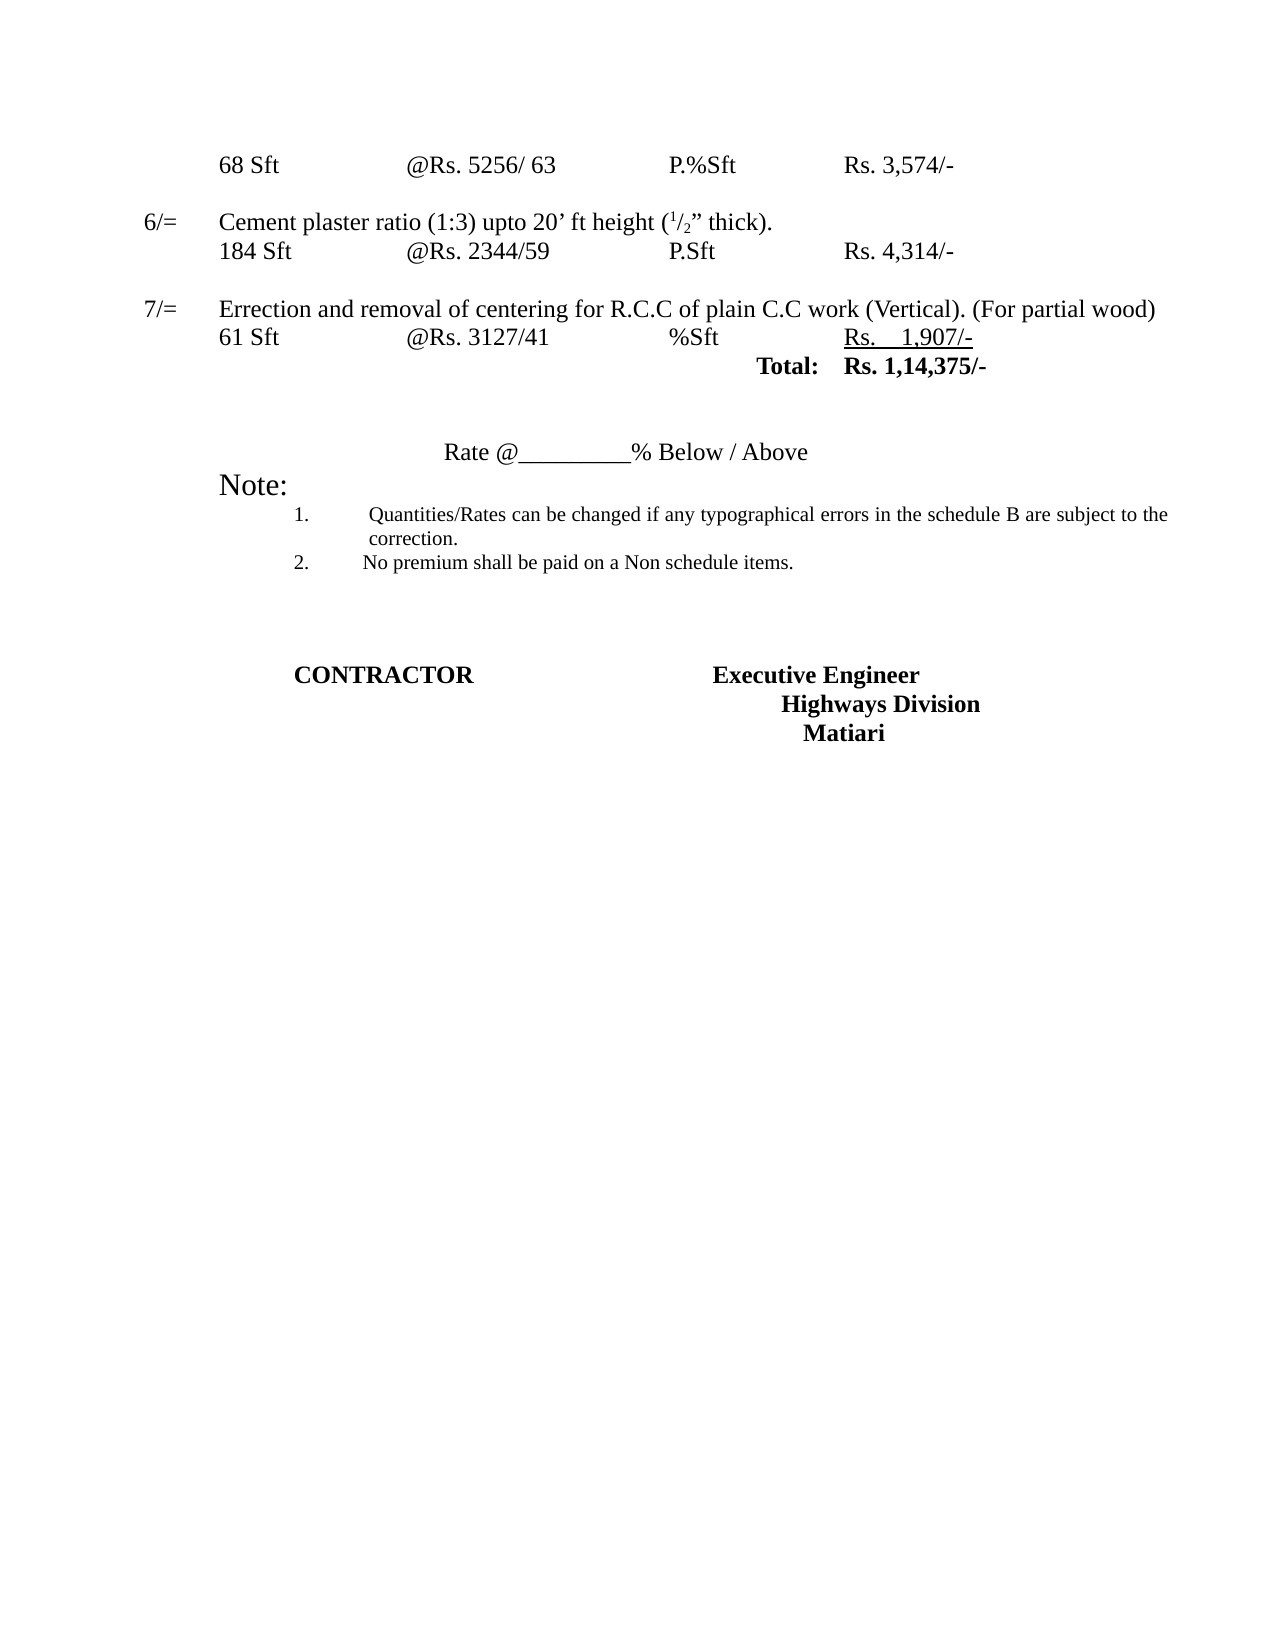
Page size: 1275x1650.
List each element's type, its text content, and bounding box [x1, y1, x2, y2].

text Total: Rs. 1,14,375/- [143, 351, 1169, 380]
text Matiari [443, 718, 1169, 747]
text 2. No premium shall be paid on a Non schedule items. [218, 550, 1169, 574]
text 184 Sft @Rs. 2344/59 P.Sft Rs. 4,314/- [143, 236, 1169, 265]
text 68 Sft @Rs. 5256/ 63 P.%Sft Rs. 3,574/- [143, 150, 1169, 179]
text Note: [143, 466, 1169, 502]
text 6/= Cement plaster ratio (1:3) upto 20’ ft height (1/2” thick). [143, 207, 1169, 236]
text Highways Division [443, 689, 1169, 718]
text CONTRACTOR Executive Engineer [218, 661, 1169, 689]
text 61 Sft @Rs. 3127/41 %Sft Rs. 1,907/- [143, 322, 1169, 351]
text 7/= Errection and removal of centering for R.C.C of plain C.C work (Vertical). (For partial wood) [143, 294, 1169, 322]
text 1. Quantities/Rates can be changed if any typographical errors in the schedule B are subject to the correction. [293, 502, 1169, 550]
text Rate @_________% Below / Above [368, 437, 1169, 466]
